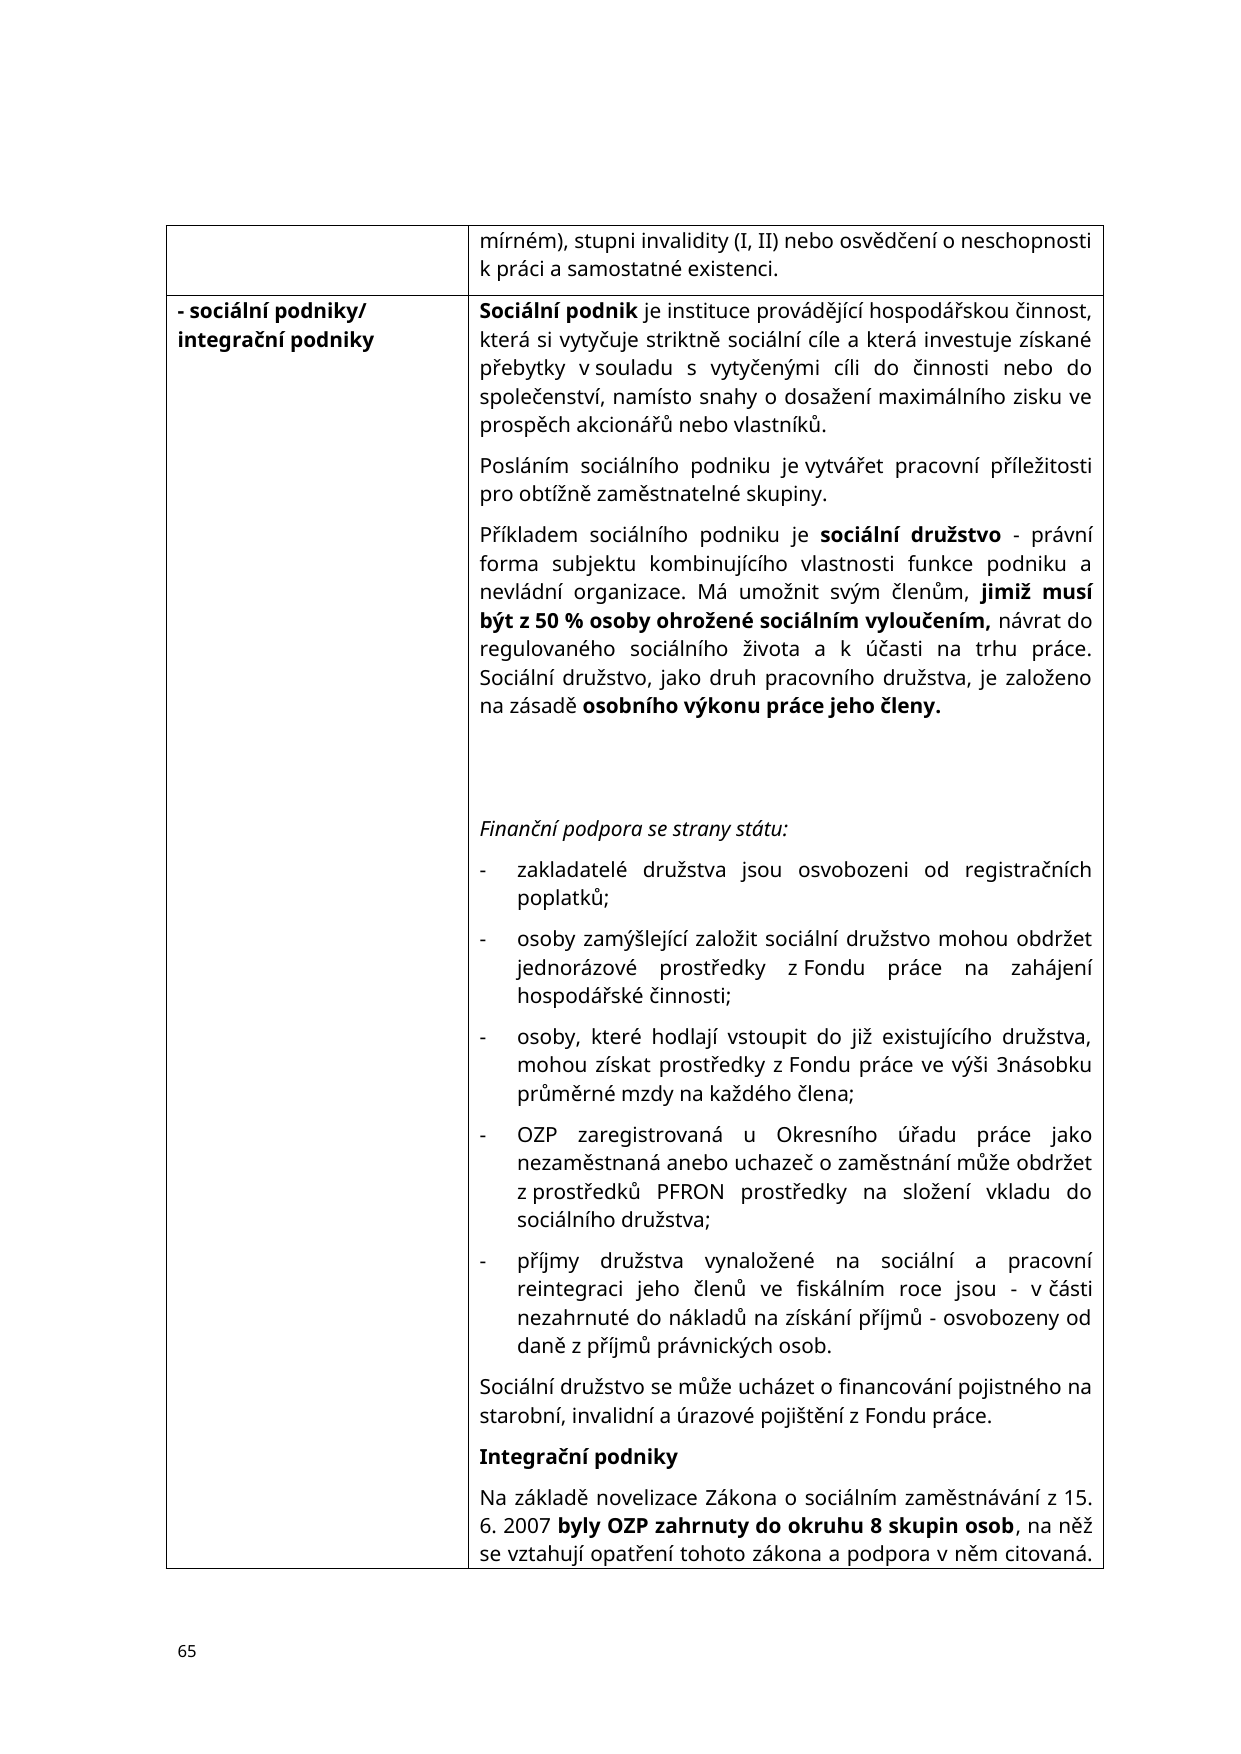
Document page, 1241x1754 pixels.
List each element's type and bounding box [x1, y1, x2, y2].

table_cell [469, 226, 1103, 295]
table_cell [167, 226, 468, 295]
table_cell [167, 296, 468, 1568]
table_cell [469, 296, 1103, 1568]
